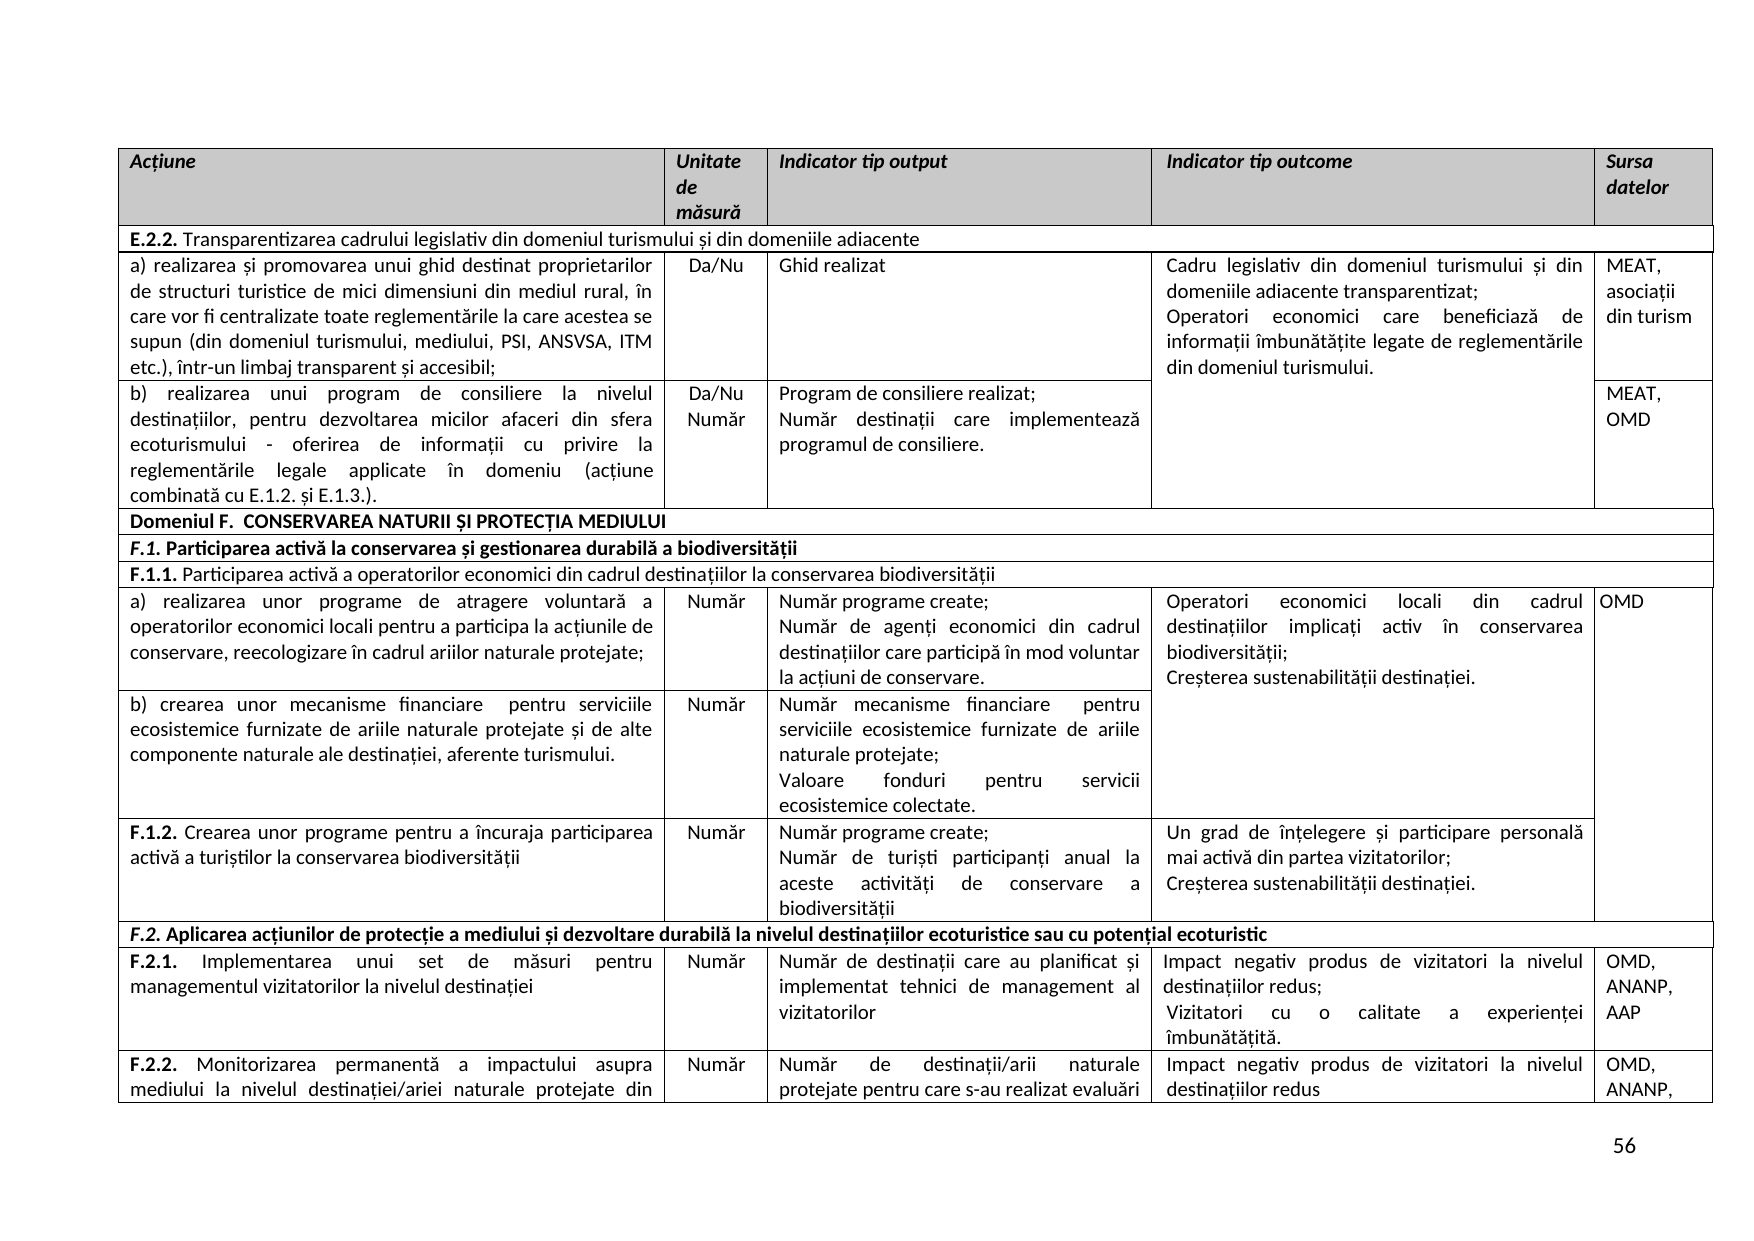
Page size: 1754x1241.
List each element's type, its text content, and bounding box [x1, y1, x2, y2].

table_cell Operatori economici locali din cadrul destinațiilor implicați activ în conservarea biodiversității; Creșterea sustenabilității destinației. [1152, 588, 1594, 818]
table_cell E.2.2. Transparentizarea cadrului legislativ din domeniul turismului și din domeniile adiacente [119, 226, 1713, 251]
table_cell MEAT, asociații din turism [1595, 253, 1712, 379]
table_header Indicator tip outcome [1152, 149, 1594, 225]
table_cell Un grad de înţelegere şi participare personală mai activă din partea vizitatorilor; Creșterea sustenabilității destinației. [1152, 819, 1594, 921]
table_cell Da/Nu [665, 253, 767, 379]
table_header Acţiune [119, 149, 664, 225]
table_cell b) crearea unor mecanisme financiare pentru serviciile ecosistemice furnizate de ariile naturale protejate și de alte componente naturale ale destinației, aferente turismului. [119, 691, 664, 818]
table_cell Număr de destinații care au planificat și implementat tehnici de management al vizitatorilor [768, 948, 1151, 1050]
table_cell Program de consiliere realizat; Număr destinații care implementează programul de consiliere. [768, 381, 1151, 508]
table_header Sursa datelor [1595, 149, 1712, 225]
table_cell F.1.1. Participarea activă a operatorilor economici din cadrul destinaţiilor la conservarea biodiversităţii [119, 562, 1713, 587]
table_cell Număr [665, 948, 767, 1050]
table_cell Număr [665, 588, 767, 690]
table_cell a) realizarea unor programe de atragere voluntară a operatorilor economici locali pentru a participa la acţiunile de conservare, reecologizare în cadrul ariilor naturale protejate; [119, 588, 664, 690]
table_cell Da/Nu Număr [665, 381, 767, 508]
table_cell Număr [665, 1051, 767, 1102]
table_cell OMD, ANANP, AAP [1595, 948, 1712, 1050]
table_cell Ghid realizat [768, 253, 1151, 379]
table_cell Domeniul F. CONSERVAREA NATURII ŞI PROTECȚIA MEDIULUI [119, 509, 1713, 534]
table_cell F.1.2. Crearea unor programe pentru a încuraja participarea activă a turiştilor la conservarea biodiversităţii [119, 819, 664, 921]
table_header Indicator tip output [768, 149, 1151, 225]
table_cell Cadru legislativ din domeniul turismului și din domeniile adiacente transparentizat; Operatori economici care beneficiază de informații îmbunătățite legate de reglementările din domeniul turismului. [1152, 253, 1594, 508]
table_cell Număr [665, 819, 767, 921]
table_cell F.2.1. Implementarea unui set de măsuri pentru managementul vizitatorilor la nivelul destinației [119, 948, 664, 1050]
table_cell OMD [1595, 588, 1712, 921]
table_cell b) realizarea unui program de consiliere la nivelul destinațiilor, pentru dezvoltarea micilor afaceri din sfera ecoturismului - oferirea de informații cu privire la reglementările legale applicate în domeniu (acțiune combinată cu E.1.2. și E.1.3.). [119, 381, 664, 508]
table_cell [1152, 1051, 1594, 1102]
table_cell Număr [665, 691, 767, 818]
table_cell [119, 1051, 664, 1102]
table_cell F.2. Aplicarea acţiunilor de protecție a mediului și dezvoltare durabilă la nivelul destinaţiilor ecoturistice sau cu potențial ecoturistic [119, 922, 1713, 947]
table_cell a) realizarea și promovarea unui ghid destinat proprietarilor de structuri turistice de mici dimensiuni din mediul rural, în care vor fi centralizate toate reglementările la care acestea se supun (din domeniul turismului, mediului, PSI, ANSVSA, ITM etc.), într-un limbaj transparent și accesibil; [119, 253, 664, 379]
table_cell F.1. Participarea activă la conservarea şi gestionarea durabilă a biodiversităţii [119, 535, 1713, 561]
table_cell Impact negativ produs de vizitatori la nivelul destinațiilor redus; Vizitatori cu o calitate a experienței îmbunătățită. [1152, 948, 1594, 1050]
table_cell Număr programe create; Număr de agenţi economici din cadrul destinaţiilor care participă în mod voluntar la acţiuni de conservare. [768, 588, 1151, 690]
table_cell Număr programe create; Număr de turişti participanţi anual la aceste activităţi de conservare a biodiversității [768, 819, 1151, 921]
table_cell MEAT, OMD [1595, 381, 1712, 508]
table_header Unitate de măsură [665, 149, 767, 225]
table_cell Număr mecanisme financiare pentru serviciile ecosistemice furnizate de ariile naturale protejate; Valoare fonduri pentru servicii ecosistemice colectate. [768, 691, 1151, 818]
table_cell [768, 1051, 1151, 1102]
table_cell OMD, ANANP, AAP, MMAP [1595, 1051, 1712, 1102]
